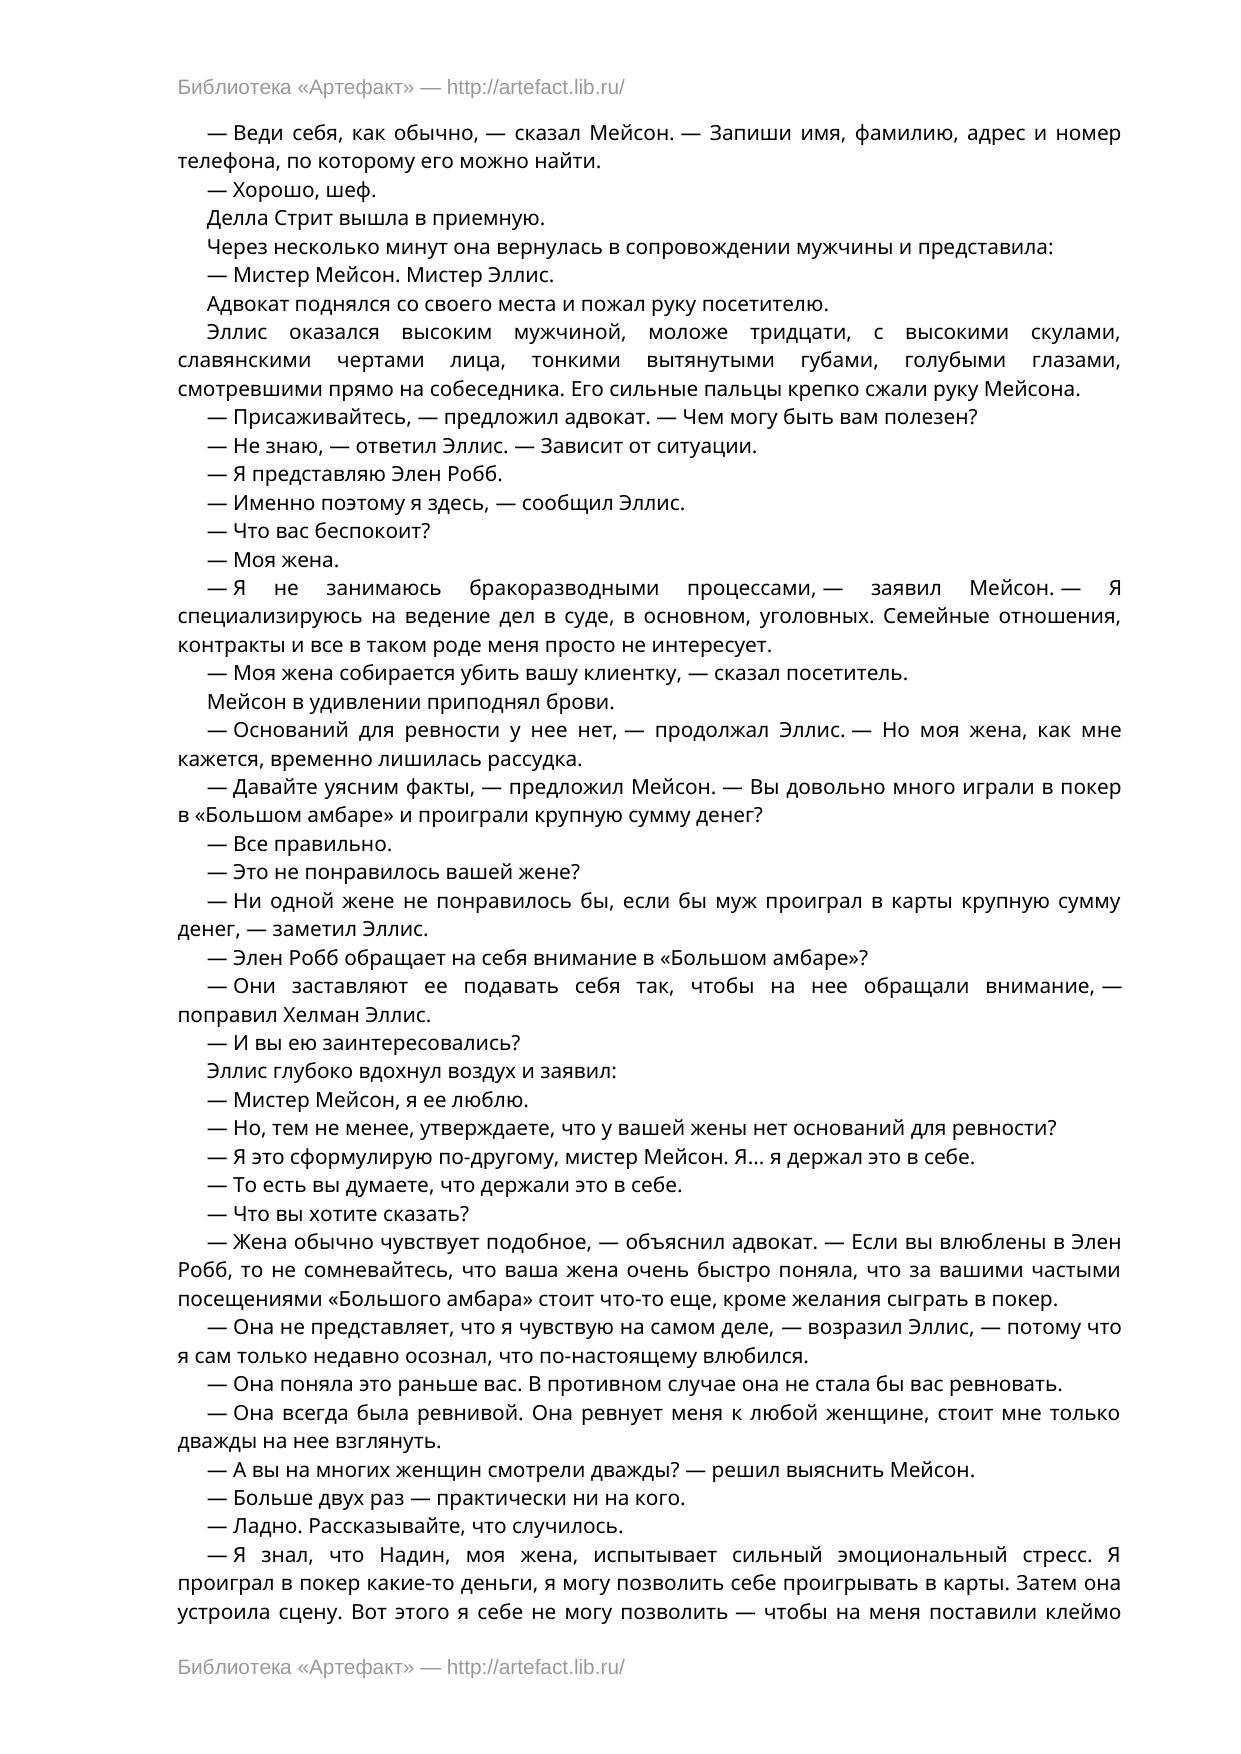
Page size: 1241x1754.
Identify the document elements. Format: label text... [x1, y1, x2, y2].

text — Моя жена собирается убить вашу клиентку, — сказал посетитель. [177, 658, 1122, 687]
text Делла Стрит вышла в приемную. [177, 203, 1122, 232]
text — Она всегда была ревнивой. Она ревнует меня к любой женщине, стоит мне только дважды на нее взглянуть. [177, 1398, 1122, 1455]
text — Моя жена. [177, 545, 1122, 573]
text — Что вы хотите сказать? [177, 1199, 1122, 1227]
text — Но, тем не менее, утверждаете, что у вашей жены нет оснований для ревности? [177, 1113, 1122, 1142]
text — И вы ею заинтересовались? [177, 1028, 1122, 1057]
text — Мистер Мейсон, я ее люблю. [177, 1085, 1122, 1113]
text — Что вас беспокоит? [177, 516, 1122, 545]
text — Не знаю, — ответил Эллис. — Зависит от ситуации. [177, 431, 1122, 459]
text — Жена обычно чувствует подобное, — объяснил адвокат. — Если вы влюблены в Элен Робб, то не сомневайтесь, что ваша жена очень быстро поняла, что за вашими частыми посещениями «Большого амбара» стоит что-то еще, кроме желания сыграть в покер. [177, 1227, 1122, 1312]
text — Ладно. Рассказывайте, что случилось. [177, 1512, 1122, 1540]
text — Именно поэтому я здесь, — сообщил Эллис. [177, 488, 1122, 516]
text — Давайте уясним факты, — предложил Мейсон. — Вы довольно много играли в покер в «Большом амбаре» и проиграли крупную сумму денег? [177, 772, 1122, 829]
text Эллис оказался высоким мужчиной, моложе тридцати, с высокими скулами, славянскими чертами лица, тонкими вытянутыми губами, голубыми глазами, смотревшими прямо на собеседника. Его сильные пальцы крепко сжали руку Мейсона. [177, 317, 1122, 402]
text Эллис глубоко вдохнул воздух и заявил: [177, 1057, 1122, 1085]
text Мейсон в удивлении приподнял брови. [177, 687, 1122, 715]
text — Она не представляет, что я чувствую на самом деле, — возразил Эллис, — потому что я сам только недавно осознал, что по-настоящему влюбился. [177, 1312, 1122, 1369]
text Адвокат поднялся со своего места и пожал руку посетителю. [177, 289, 1122, 317]
text — Она поняла это раньше вас. В противном случае она не стала бы вас ревновать. [177, 1369, 1122, 1398]
text — Присаживайтесь, — предложил адвокат. — Чем могу быть вам полезен? [177, 402, 1122, 431]
text — А вы на многих женщин смотрели дважды? — решил выяснить Мейсон. [177, 1455, 1122, 1483]
text — Хорошо, шеф. [177, 175, 1122, 203]
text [177, 1540, 1122, 1625]
text — Больше двух раз — практически ни на кого. [177, 1483, 1122, 1512]
text Через несколько минут она вернулась в сопровождении мужчины и представила: [177, 232, 1122, 260]
text — Они заставляют ее подавать себя так, чтобы на нее обращали внимание, — поправил Хелман Эллис. [177, 971, 1122, 1028]
text — То есть вы думаете, что держали это в себе. [177, 1170, 1122, 1199]
text — Веди себя, как обычно, — сказал Мейсон. — Запиши имя, фамилию, адрес и номер телефона, по которому его можно найти. [177, 118, 1122, 175]
text — Все правильно. [177, 829, 1122, 857]
text — Ни одной жене не понравилось бы, если бы муж проиграл в карты крупную сумму денег, — заметил Эллис. [177, 886, 1122, 943]
text — Элен Робб обращает на себя внимание в «Большом амбаре»? [177, 943, 1122, 971]
text — Я это сформулирую по-другому, мистер Мейсон. Я... я держал это в себе. [177, 1142, 1122, 1170]
text — Я не занимаюсь бракоразводными процессами, — заявил Мейсон. — Я специализируюсь на ведение дел в суде, в основном, уголовных. Семейные отношения, контракты и все в таком роде меня просто не интересует. [177, 573, 1122, 658]
text — Это не понравилось вашей жене? [177, 857, 1122, 886]
text — Мистер Мейсон. Мистер Эллис. [177, 260, 1122, 289]
text — Я представляю Элен Робб. [177, 459, 1122, 488]
text — Оснований для ревности у нее нет, — продолжал Эллис. — Но моя жена, как мне кажется, временно лишилась рассудка. [177, 715, 1122, 772]
